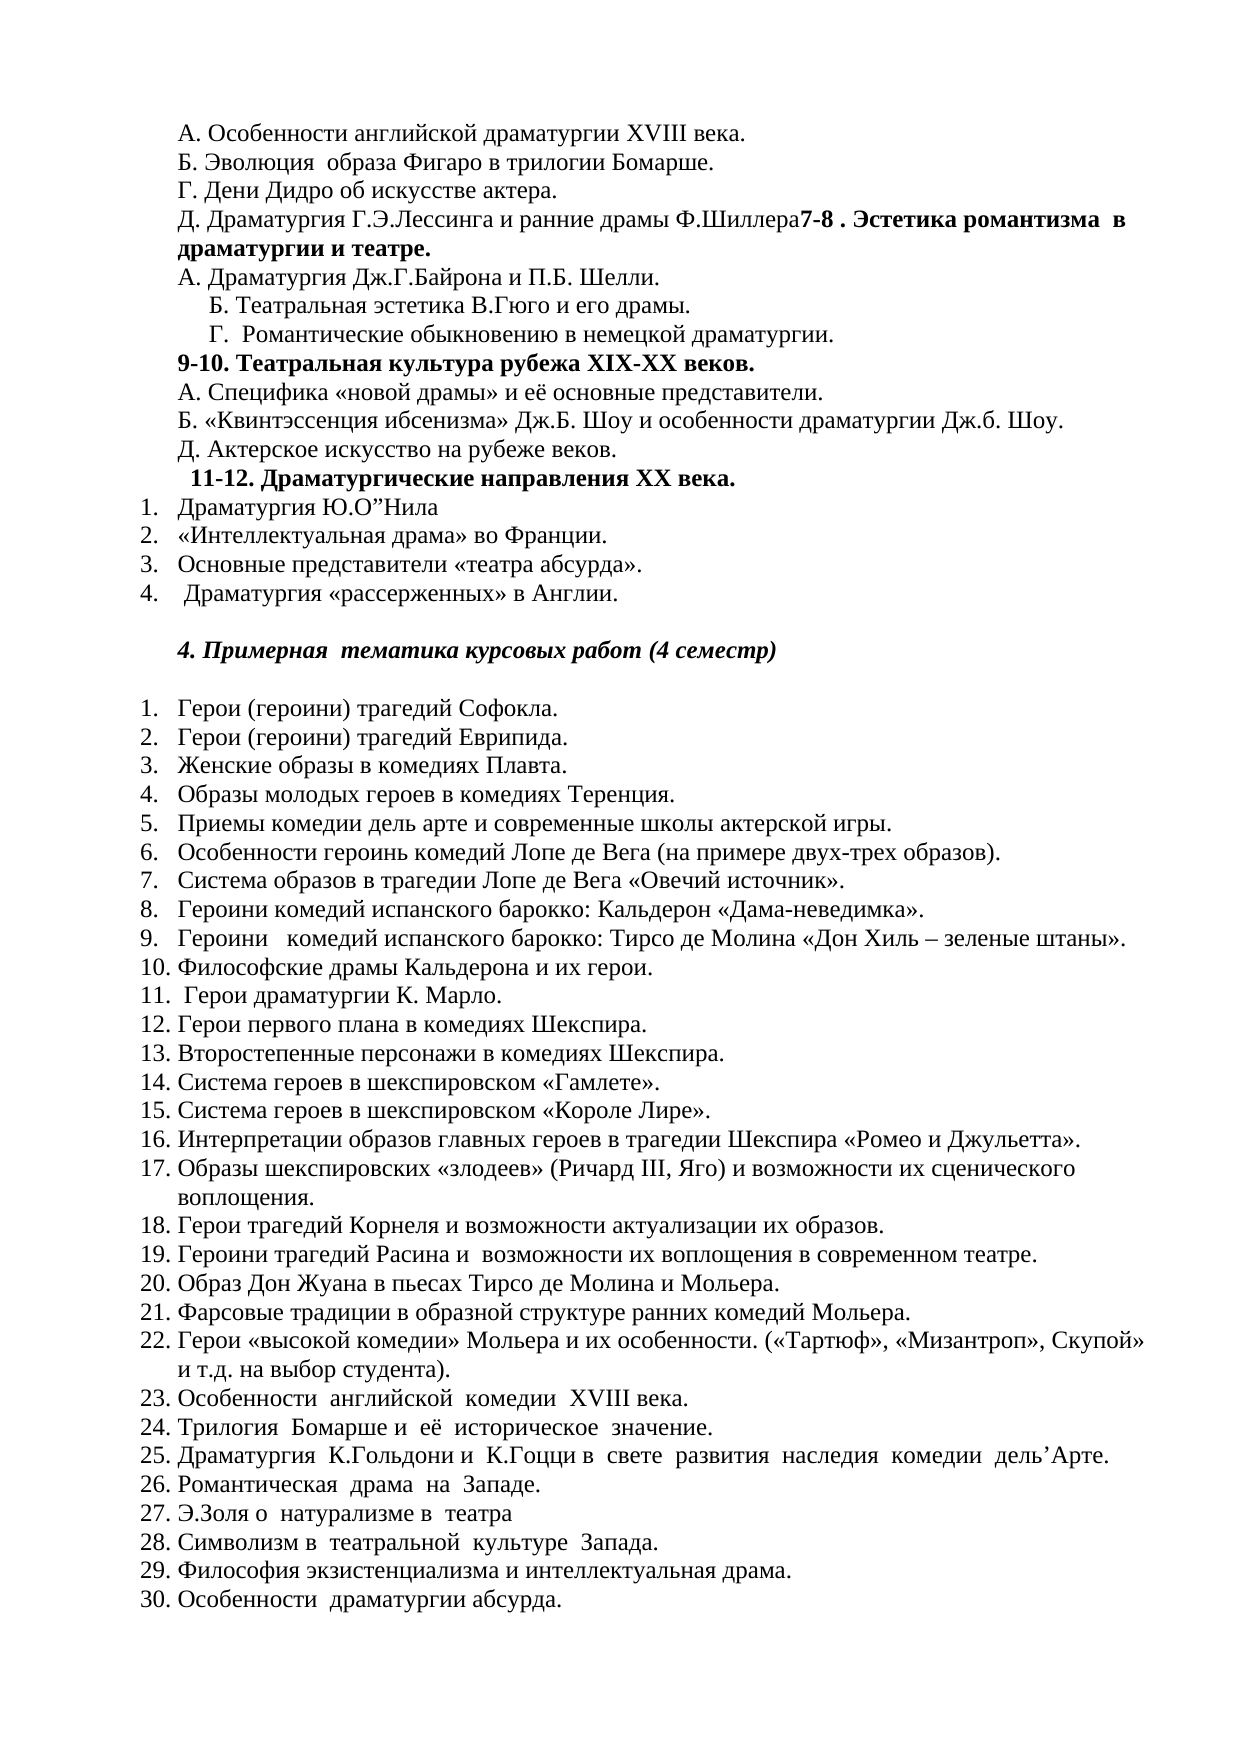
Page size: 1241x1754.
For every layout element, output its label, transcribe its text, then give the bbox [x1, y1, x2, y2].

text А. Драматургия Дж.Г.Байрона и П.Б. Шелли. [177, 262, 1152, 291]
list Второстепенные персонажи в комедиях Шекспира. [140, 1038, 1152, 1067]
list Э.Золя о натурализме в театра [140, 1498, 1152, 1527]
text А. Особенности английской драматургии XVIII века. [177, 118, 1152, 147]
text Г. Романтические обыкновению в немецкой драматургии. [177, 319, 1152, 348]
text 9-10. Театральная культура рубежа XIX-XX веков. [177, 348, 1152, 377]
text Б. Театральная эстетика В.Гюго и его драмы. [177, 291, 1152, 319]
list Герои «высокой комедии» Мольера и их особенности. («Тартюф», «Мизантроп», Скупой» и т.д. на выбор студента). [140, 1326, 1152, 1383]
text 11-12. Драматургические направления ХХ века. [177, 463, 1152, 492]
text Г. Дени Дидро об искусстве актера. [177, 176, 1152, 204]
list Романтическая драма на Западе. [140, 1469, 1152, 1498]
list Образы молодых героев в комедиях Теренция. [140, 779, 1152, 808]
text 4. Примерная тематика курсовых работ (4 семестр) [177, 636, 1152, 664]
list Женские образы в комедиях Плавта. [140, 751, 1152, 779]
list Образ Дон Жуана в пьесах Тирсо де Молина и Мольера. [140, 1268, 1152, 1297]
list Особенности героинь комедий Лопе де Вега (на примере двух-трех образов). [140, 837, 1152, 866]
list Основные представители «театра абсурда». [140, 549, 1152, 578]
list Особенности драматургии абсурда. [140, 1584, 1152, 1613]
list Интерпретации образов главных героев в трагедии Шекспира «Ромео и Джульетта». [140, 1124, 1152, 1153]
text Б. «Квинтэссенция ибсенизма» Дж.Б. Шоу и особенности драматургии Дж.б. Шоу. [177, 406, 1152, 434]
list «Интеллектуальная драма» во Франции. [140, 521, 1152, 549]
list Героини комедий испанского барокко: Кальдерон «Дама-неведимка». [140, 894, 1152, 923]
list Философия экзистенциализма и интеллектуальная драма. [140, 1556, 1152, 1584]
list Система образов в трагедии Лопе де Вега «Овечий источник». [140, 866, 1152, 894]
list Фарсовые традиции в образной структуре ранних комедий Мольера. [140, 1297, 1152, 1326]
text Б. Эволюция образа Фигаро в трилогии Бомарше. [177, 147, 1152, 176]
list Героини трагедий Расина и возможности их воплощения в современном театре. [140, 1239, 1152, 1268]
list Система героев в шекспировском «Короле Лире». [140, 1096, 1152, 1124]
list Герои (героини) трагедий Еврипида. [140, 722, 1152, 751]
list Символизм в театральной культуре Запада. [140, 1527, 1152, 1556]
list Образы шекспировских «злодеев» (Ричард III, Яго) и возможности их сценического воплощения. [140, 1153, 1152, 1211]
list Герои (героини) трагедий Софокла. [140, 693, 1152, 722]
list Особенности английской комедии XVIII века. [140, 1383, 1152, 1412]
text Д. Актерское искусство на рубеже веков. [177, 434, 1152, 463]
list Герои драматургии К. Марло. [140, 981, 1152, 1009]
list Герои трагедий Корнеля и возможности актуализации их образов. [140, 1211, 1152, 1239]
text Д. Драматургия Г.Э.Лессинга и ранние драмы Ф.Шиллера7-8 . Эстетика романтизма в драматургии и театре. [177, 204, 1152, 262]
list Драматургия К.Гольдони и К.Гоцци в свете развития наследия комедии дель’Арте. [140, 1441, 1152, 1469]
list Приемы комедии дель арте и современные школы актерской игры. [140, 808, 1152, 837]
list Философские драмы Кальдерона и их герои. [140, 952, 1152, 981]
list Драматургия Ю.О”Нила [140, 492, 1152, 521]
list Герои первого плана в комедиях Шекспира. [140, 1009, 1152, 1038]
list Героини комедий испанского барокко: Тирсо де Молина «Дон Хиль – зеленые штаны». [140, 923, 1152, 952]
list Система героев в шекспировском «Гамлете». [140, 1067, 1152, 1096]
text А. Специфика «новой драмы» и её основные представители. [177, 377, 1152, 406]
list Трилогия Бомарше и её историческое значение. [140, 1412, 1152, 1441]
list Драматургия «рассерженных» в Англии. [140, 578, 1152, 607]
